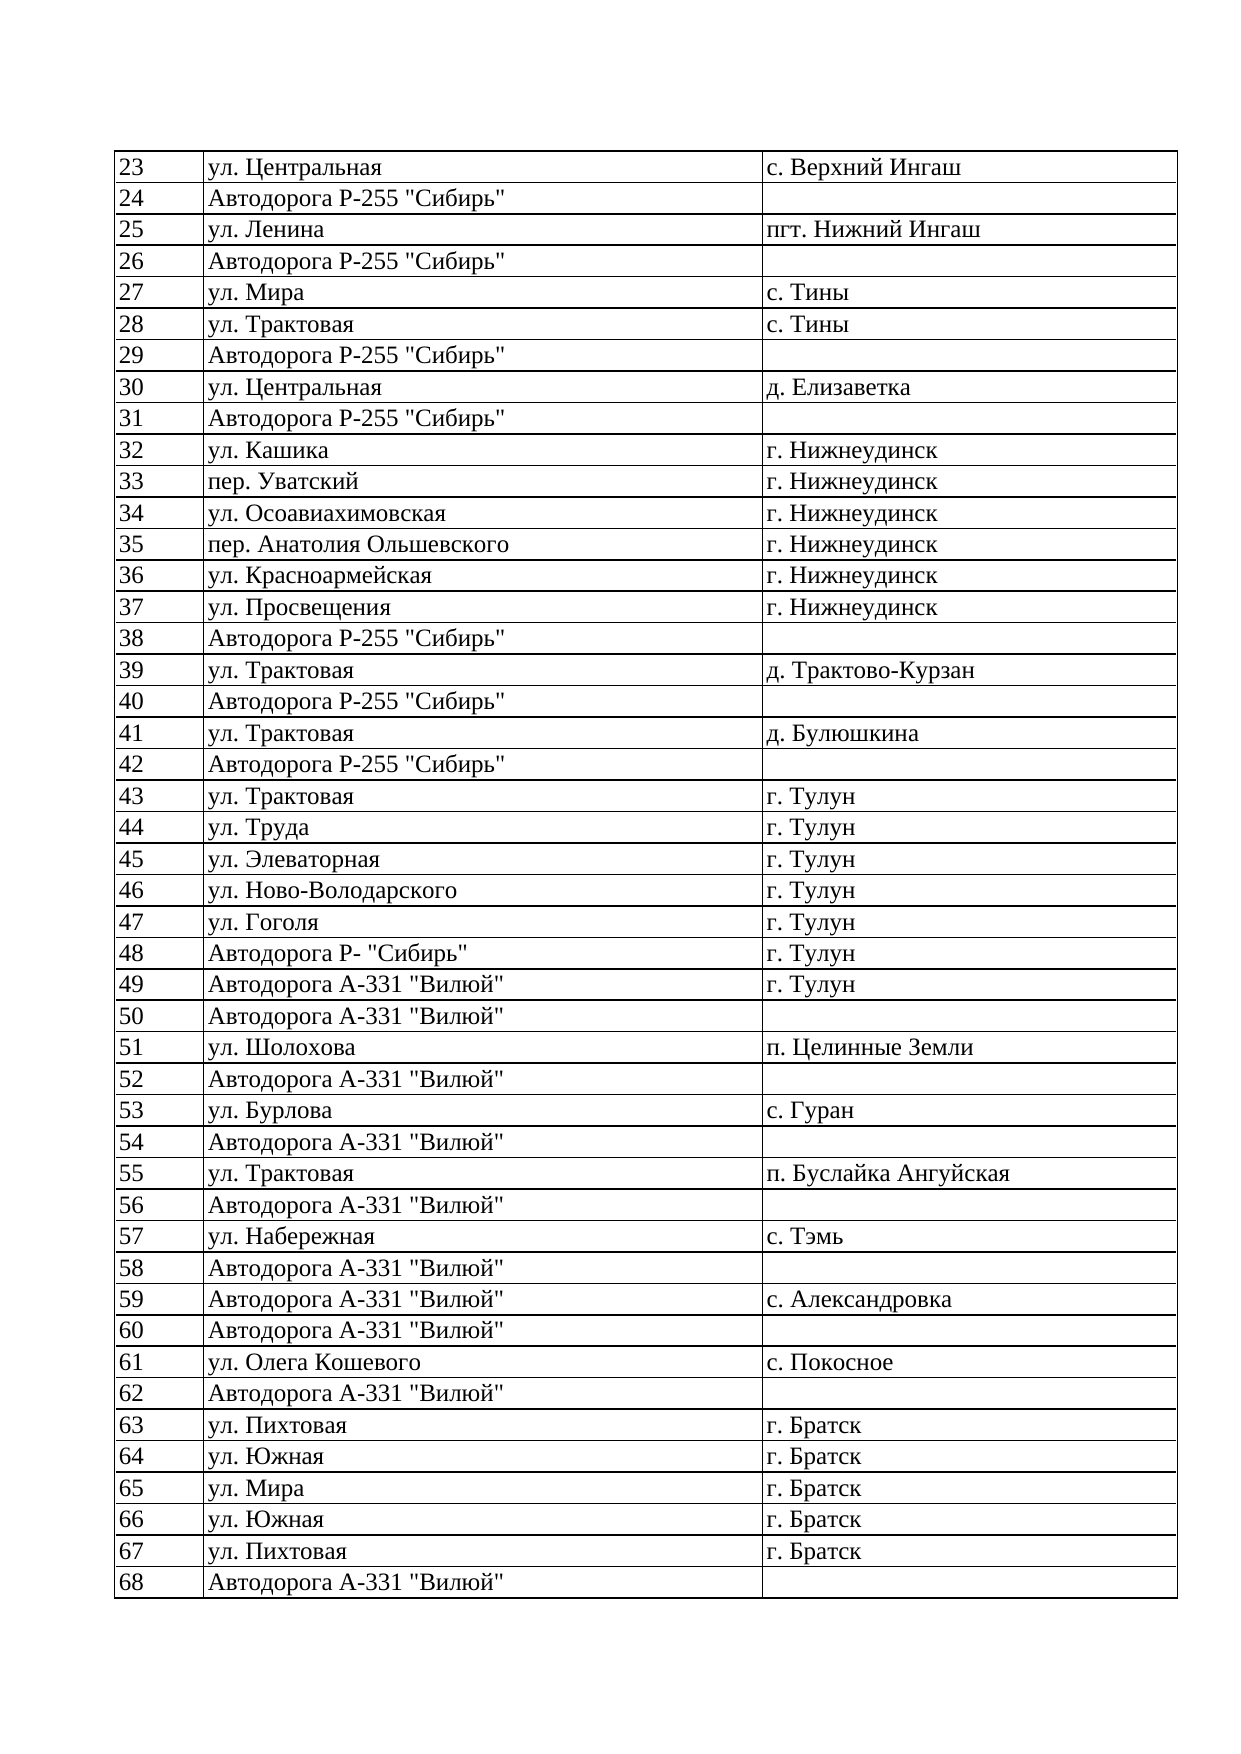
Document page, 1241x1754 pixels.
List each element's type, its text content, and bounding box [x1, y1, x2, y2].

table_cell д. Елизаветка [763, 370, 1177, 402]
table_cell г. Братск [763, 1408, 1177, 1440]
table_cell ул. Кашика [204, 435, 762, 464]
table_cell ул. Бурлова [204, 1095, 762, 1125]
table_cell 23 [115, 152, 203, 181]
table_cell ул. Шолохова [204, 1032, 762, 1062]
table_cell Автодорога А-331 "Вилюй" [204, 970, 762, 999]
table_cell 41 [115, 717, 203, 748]
table_cell Автодорога Р-255 "Сибирь" [204, 749, 762, 779]
table_cell 45 [115, 843, 203, 873]
table_cell 29 [115, 340, 203, 370]
table_cell [763, 339, 1177, 370]
table_cell с. Гуран [763, 1094, 1177, 1125]
table_cell ул. Южная [204, 1504, 762, 1534]
table_cell 50 [115, 1000, 203, 1031]
table_cell с. Покосное [763, 1345, 1177, 1377]
table_cell г. Нижнеудинск [763, 559, 1177, 590]
table_cell Автодорога А-331 "Вилюй" [204, 1190, 762, 1219]
table_cell 44 [115, 812, 203, 842]
table_cell 37 [115, 591, 203, 622]
table_cell Автодорога Р-255 "Сибирь" [204, 403, 762, 433]
table_cell [763, 1314, 1177, 1345]
table_cell д. Трактово-Курзан [763, 653, 1177, 685]
table_cell 68 [115, 1567, 203, 1597]
table_cell 25 [115, 214, 203, 244]
table_cell пер. Уватский [204, 466, 762, 496]
table_cell ул. Олега Кошевого [204, 1347, 762, 1377]
table_cell ул. Набережная [204, 1221, 762, 1251]
table_cell пгт. Нижний Ингаш [763, 213, 1177, 244]
table_cell ул. Трактовая [204, 781, 762, 811]
table_cell [763, 1566, 1177, 1597]
table_cell ул. Пихтовая [204, 1536, 762, 1566]
table_cell п. Целинные Земли [763, 1031, 1177, 1062]
table_cell г. Нижнеудинск [763, 496, 1177, 527]
table_cell 39 [115, 654, 203, 685]
table_cell 33 [115, 466, 203, 496]
table_cell ул. Красноармейская [204, 561, 762, 590]
table_cell 40 [115, 686, 203, 716]
table_cell Автодорога Р-255 "Сибирь" [204, 623, 762, 653]
table_cell Автодорога А-331 "Вилюй" [204, 1001, 762, 1031]
table_cell 47 [115, 906, 203, 936]
table_cell г. Братск [763, 1471, 1177, 1503]
table_cell [763, 1377, 1177, 1408]
table_cell 48 [115, 938, 203, 968]
table_cell ул. Трактовая [204, 1158, 762, 1188]
table_cell г. Тулун [763, 874, 1177, 905]
table_cell Автодорога Р-255 "Сибирь" [204, 340, 762, 370]
table_cell [763, 1188, 1177, 1219]
table_cell ул. Ленина [204, 215, 762, 244]
table_cell ул. Трактовая [204, 655, 762, 685]
table_cell Автодорога А-331 "Вилюй" [204, 1127, 762, 1157]
table_cell 30 [115, 371, 203, 402]
table_cell г. Тулун [763, 811, 1177, 842]
table_cell 57 [115, 1221, 203, 1251]
table_cell Автодорога А-331 "Вилюй" [204, 1284, 762, 1314]
table_cell ул. Элеваторная [204, 844, 762, 873]
table_cell 65 [115, 1472, 203, 1503]
table_cell 62 [115, 1378, 203, 1408]
table_cell 36 [115, 560, 203, 590]
table_cell 27 [115, 277, 203, 307]
table_cell ул. Центральная [204, 372, 762, 402]
table_cell Автодорога А-331 "Вилюй" [204, 1378, 762, 1408]
table_cell 42 [115, 749, 203, 779]
table_cell с. Тэмь [763, 1220, 1177, 1251]
table_cell г. Братск [763, 1534, 1177, 1566]
table_cell ул. Пихтовая [204, 1410, 762, 1440]
table_cell г. Тулун [763, 905, 1177, 936]
table_cell 60 [115, 1315, 203, 1345]
table_cell с. Верхний Ингаш [763, 152, 1177, 181]
table_cell с. Александровка [763, 1283, 1177, 1314]
table_cell 52 [115, 1063, 203, 1094]
table_cell Автодорога А-331 "Вилюй" [204, 1064, 762, 1094]
table_cell 26 [115, 245, 203, 276]
table_cell 58 [115, 1252, 203, 1282]
table_cell ул. Гоголя [204, 907, 762, 936]
table_cell 63 [115, 1409, 203, 1440]
table_cell г. Нижнеудинск [763, 590, 1177, 622]
table_cell [763, 244, 1177, 276]
table_cell 54 [115, 1126, 203, 1157]
table_cell г. Тулун [763, 779, 1177, 811]
table_cell ул. Трактовая [204, 309, 762, 339]
table_cell 34 [115, 497, 203, 527]
table_cell с. Тины [763, 307, 1177, 339]
table_cell ул. Просвещения [204, 592, 762, 622]
table_cell г. Нижнеудинск [763, 528, 1177, 559]
table_cell Автодорога А-331 "Вилюй" [204, 1316, 762, 1345]
table_cell ул. Труда [204, 812, 762, 842]
table_cell ул. Центральная [204, 152, 762, 181]
table_cell 67 [115, 1535, 203, 1566]
table_cell 46 [115, 875, 203, 905]
table_cell 38 [115, 623, 203, 653]
table_cell с. Тины [763, 276, 1177, 307]
table_cell [763, 622, 1177, 653]
table_cell Автодорога Р- "Сибирь" [204, 938, 762, 968]
table_cell [763, 1251, 1177, 1282]
table_cell д. Булюшкина [763, 716, 1177, 748]
table_cell 66 [115, 1504, 203, 1534]
table_cell 32 [115, 434, 203, 464]
table_cell [763, 181, 1177, 213]
table_cell 61 [115, 1346, 203, 1377]
table_cell г. Тулун [763, 842, 1177, 873]
table_cell пер. Анатолия Ольшевского [204, 529, 762, 559]
table_cell 56 [115, 1189, 203, 1219]
table_cell 28 [115, 308, 203, 339]
table_cell п. Буслайка Ангуйская [763, 1157, 1177, 1188]
table_cell 55 [115, 1158, 203, 1188]
table_cell г. Тулун [763, 936, 1177, 968]
table_cell [763, 748, 1177, 779]
table_cell г. Нижнеудинск [763, 465, 1177, 496]
table_cell г. Братск [763, 1440, 1177, 1471]
table_cell [763, 1125, 1177, 1157]
table_cell 49 [115, 969, 203, 999]
table_cell ул. Мира [204, 277, 762, 307]
table_cell Автодорога Р-255 "Сибирь" [204, 183, 762, 213]
table_cell ул. Осоавиахимовская [204, 498, 762, 527]
table_cell [763, 1062, 1177, 1094]
table_cell [763, 402, 1177, 433]
table_cell ул. Мира [204, 1473, 762, 1503]
table_cell г. Нижнеудинск [763, 433, 1177, 464]
table_cell 43 [115, 780, 203, 811]
table_cell [763, 999, 1177, 1031]
table_cell 35 [115, 529, 203, 559]
table_cell ул. Ново-Володарского [204, 875, 762, 905]
table_cell ул. Трактовая [204, 718, 762, 748]
table_cell [763, 685, 1177, 716]
table_cell г. Братск [763, 1503, 1177, 1534]
table_cell 24 [115, 183, 203, 213]
table_cell г. Тулун [763, 968, 1177, 999]
table_cell ул. Южная [204, 1441, 762, 1471]
table_cell Автодорога А-331 "Вилюй" [204, 1567, 762, 1597]
table_cell Автодорога Р-255 "Сибирь" [204, 686, 762, 716]
table_cell Автодорога Р-255 "Сибирь" [204, 246, 762, 276]
table_cell 64 [115, 1441, 203, 1471]
table_cell 51 [115, 1032, 203, 1062]
table_cell 59 [115, 1284, 203, 1314]
table_cell 53 [115, 1095, 203, 1125]
table_cell 31 [115, 403, 203, 433]
table_cell Автодорога А-331 "Вилюй" [204, 1253, 762, 1282]
